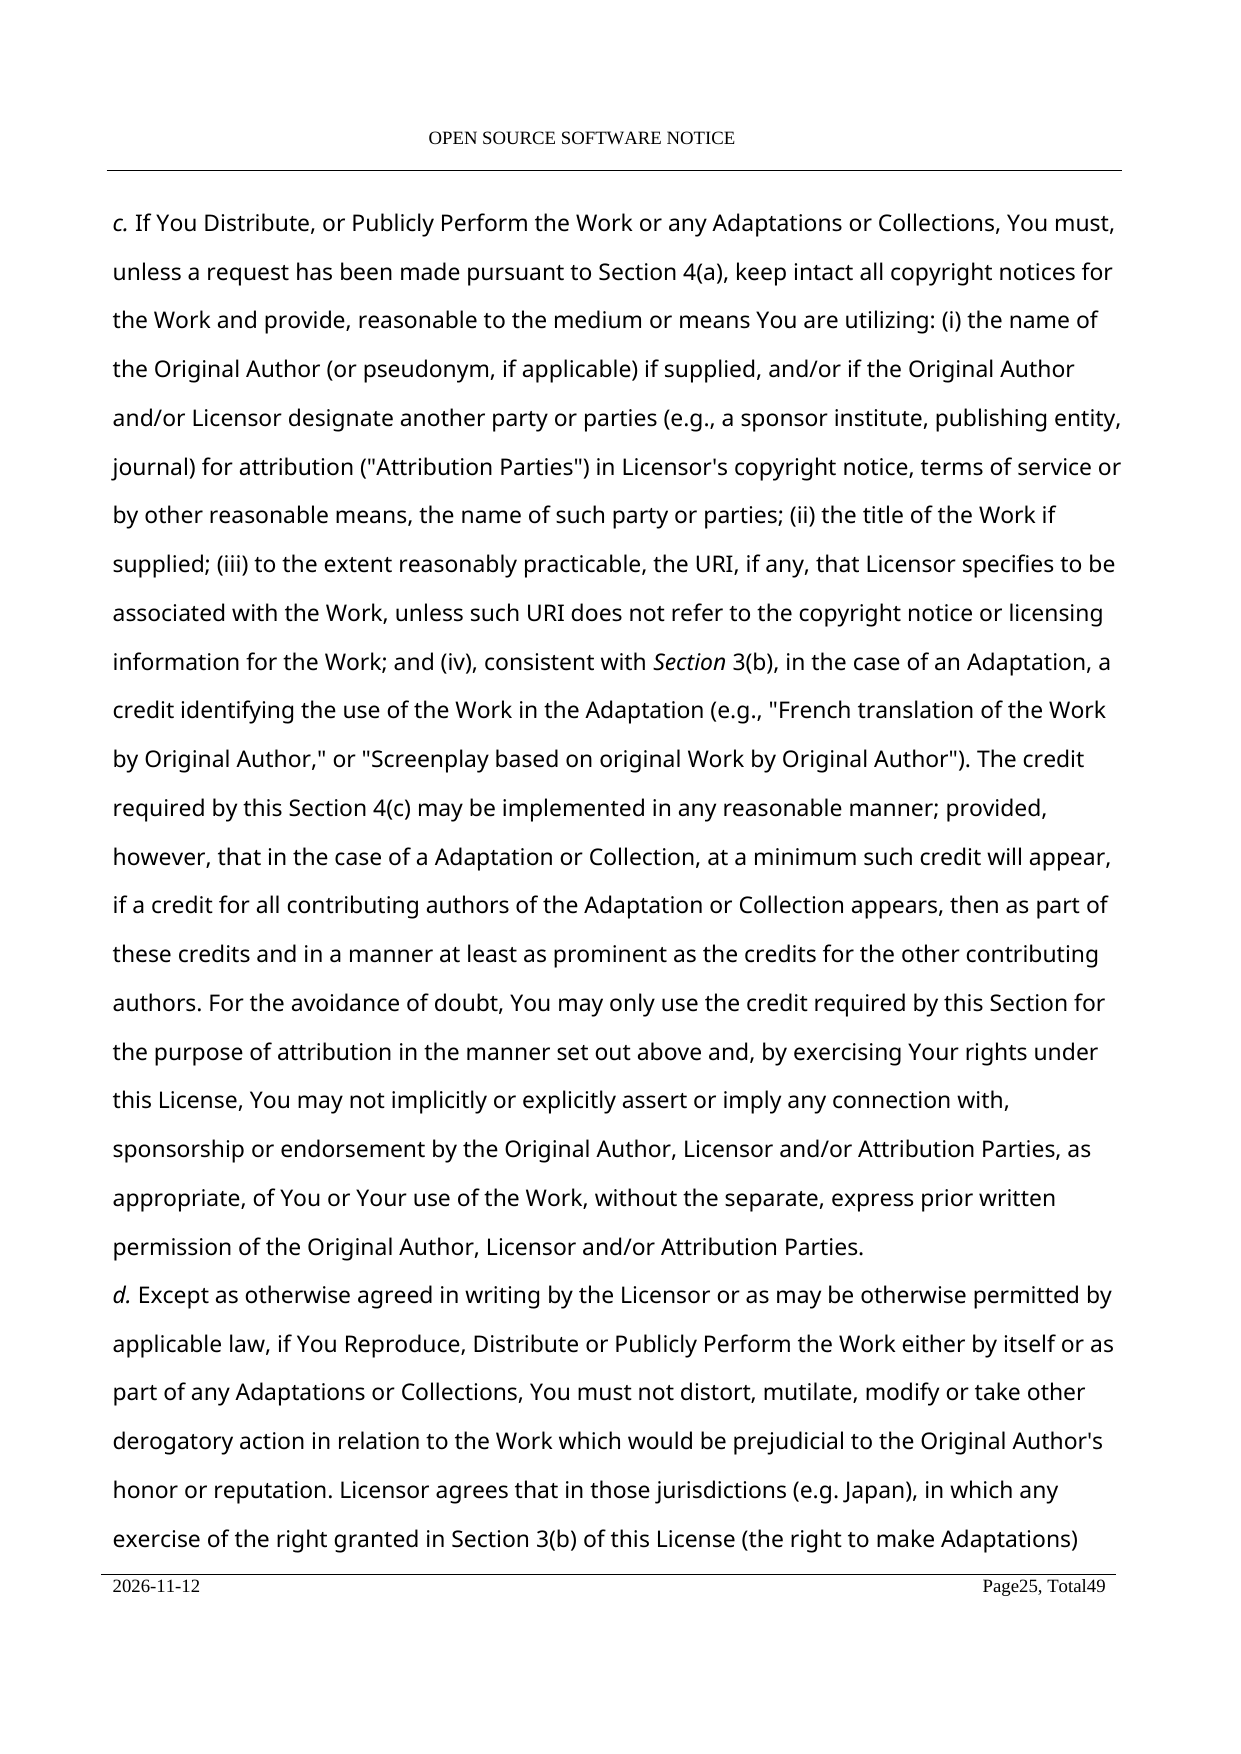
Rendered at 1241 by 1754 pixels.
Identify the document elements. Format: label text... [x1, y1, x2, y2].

text c. If You Distribute, or Publicly Perform the Work or any Adaptations or Collections, You must, unless a request has been made pursuant to Section 4(a), keep intact all copyright notices for the Work and provide, reasonable to the medium or means You are utilizing: (i) the name of the Original Author (or pseudonym, if applicable) if supplied, and/or if the Original Author and/or Licensor designate another party or parties (e.g., a sponsor institute, publishing entity, journal) for attribution ("Attribution Parties") in Licensor's copyright notice, terms of service or by other reasonable means, the name of such party or parties; (ii) the title of the Work if supplied; (iii) to the extent reasonably practicable, the URI, if any, that Licensor specifies to be associated with the Work, unless such URI does not refer to the copyright notice or licensing information for the Work; and (iv), consistent with Section 3(b), in the case of an Adaptation, a credit identifying the use of the Work in the Adaptation (e.g., "French translation of the Work by Original Author," or "Screenplay based on original Work by Original Author"). The credit required by this Section 4(c) may be implemented in any reasonable manner; provided, however, that in the case of a Adaptation or Collection, at a minimum such credit will appear, if a credit for all contributing authors of the Adaptation or Collection appears, then as part of these credits and in a manner at least as prominent as the credits for the other contributing authors. For the avoidance of doubt, You may only use the credit required by this Section for the purpose of attribution in the manner set out above and, by exercising Your rights under this License, You may not implicitly or explicitly assert or imply any connection with, sponsorship or endorsement by the Original Author, Licensor and/or Attribution Parties, as appropriate, of You or Your use of the Work, without the separate, express prior written permission of the Original Author, Licensor and/or Attribution Parties. [112, 206, 1128, 1263]
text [112, 1278, 1128, 1554]
